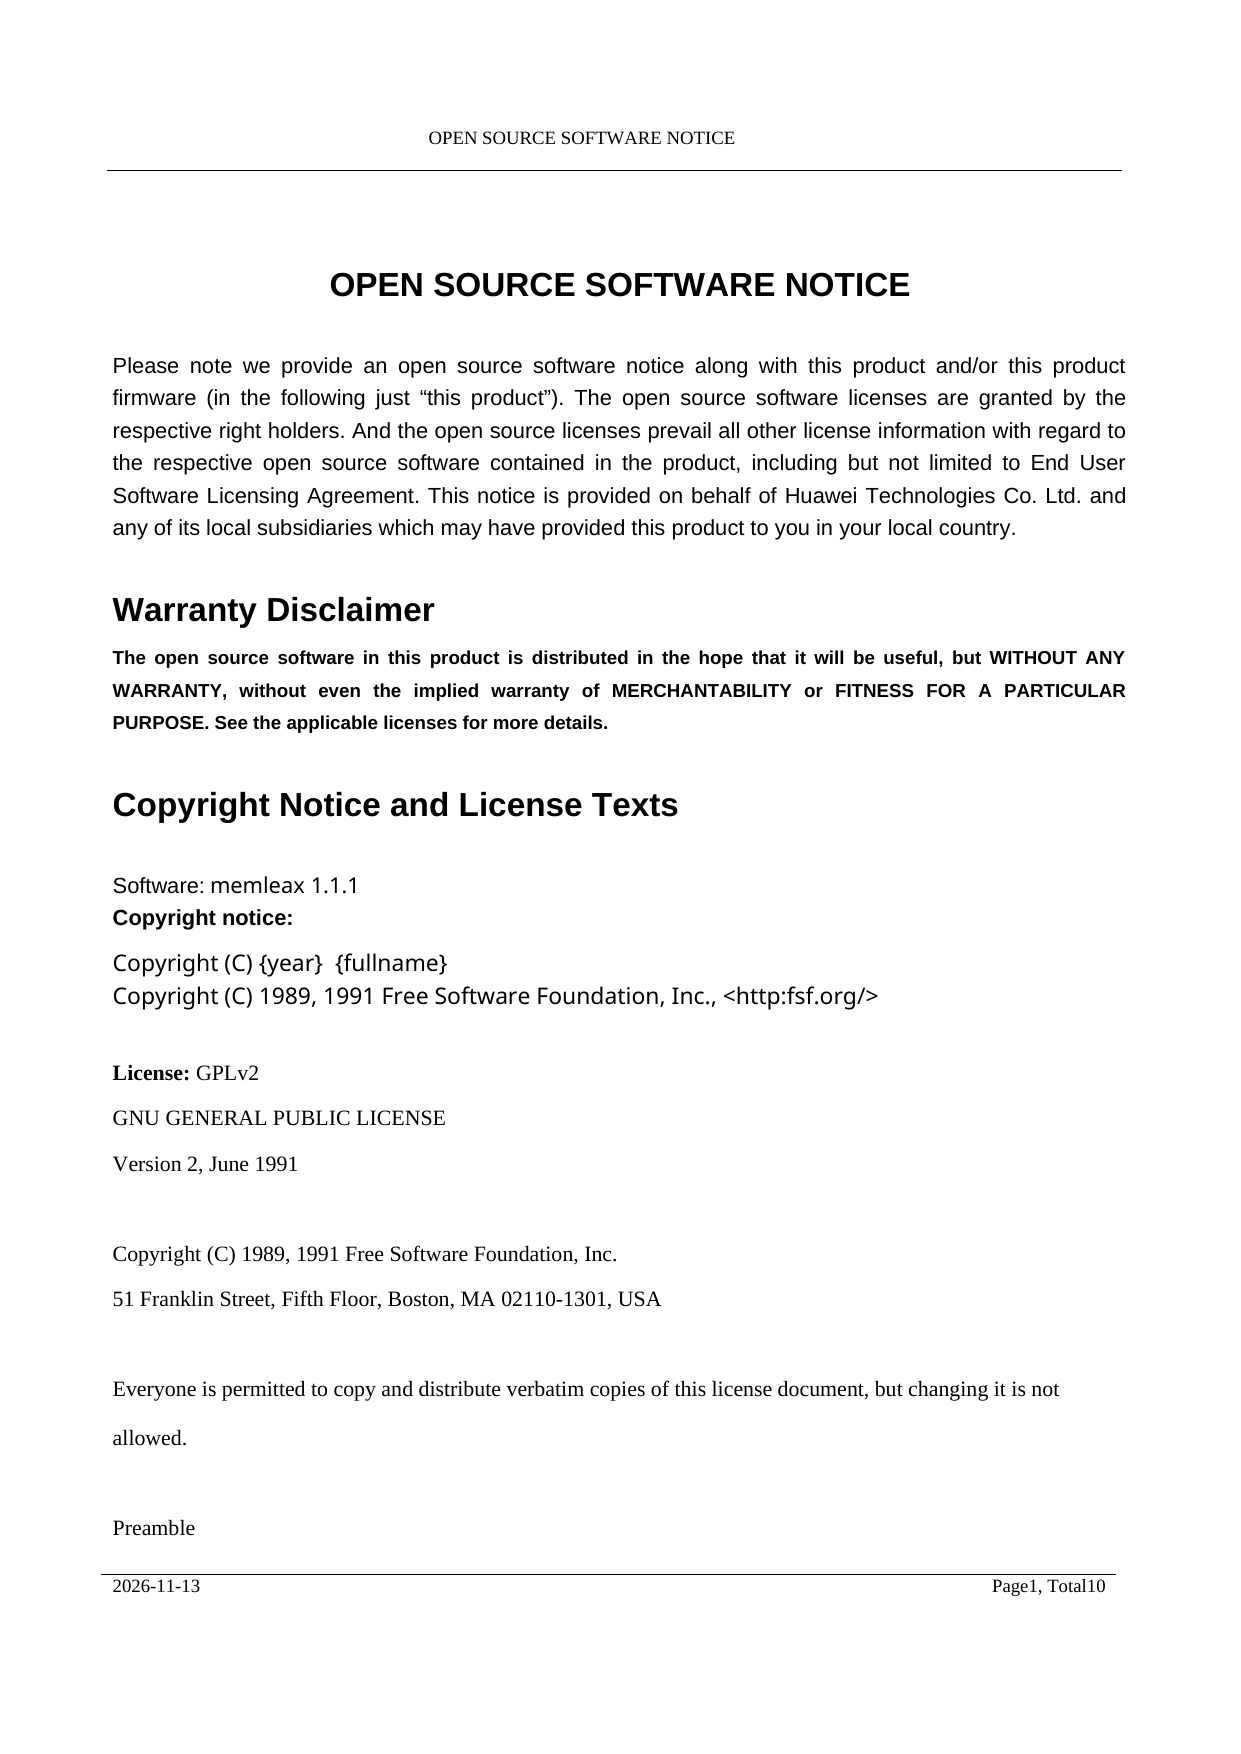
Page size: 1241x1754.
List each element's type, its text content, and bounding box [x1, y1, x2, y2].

text Copyright (C) 1989, 1991 Free Software Foundation, Inc. [112, 1237, 1128, 1269]
text Copyright (C) 1989, 1991 Free Software Foundation, Inc., <http:fsf.org/> [112, 979, 1128, 1012]
text 51 Franklin Street, Fifth Floor, Boston, MA 02110-1301, USA [112, 1282, 1128, 1315]
text GNU GENERAL PUBLIC LICENSE [112, 1102, 1128, 1134]
text The open source software in this product is distributed in the hope that it will be useful, but WITHOUT ANY WARRANTY, without even the implied warranty of MERCHANTABILITY or FITNESS FOR A PARTICULAR PURPOSE. See the applicable licenses for more details. [112, 641, 1128, 739]
text Software: memleax 1.1.1 [112, 869, 1128, 901]
text Everyone is permitted to copy and distribute verbatim copies of this license document, but changing it is not allowed. [112, 1372, 1128, 1454]
text Copyright notice: [112, 901, 1128, 934]
text Version 2, June 1991 [112, 1147, 1128, 1179]
text Copyright Notice and License Texts [112, 771, 1128, 836]
text License: GPLv2 [112, 1057, 1128, 1089]
text Please note we provide an open source software notice along with this product and/or this product firmware (in the following just “this product”). The open source software licenses are granted by the respective right holders. And the open source licenses prevail all other license information with regard to the respective open source software contained in the product, including but not limited to End User Software Licensing Agreement. This notice is provided on behalf of Huawei Technologies Co. Ltd. and any of its local subsidiaries which may have provided this product to you in your local country. [112, 349, 1128, 544]
text Preamble [112, 1511, 1128, 1544]
text Warranty Disclaimer [112, 576, 1128, 641]
text Copyright (C) {year} {fullname} [112, 947, 1128, 979]
text OPEN SOURCE SOFTWARE NOTICE [112, 251, 1128, 316]
